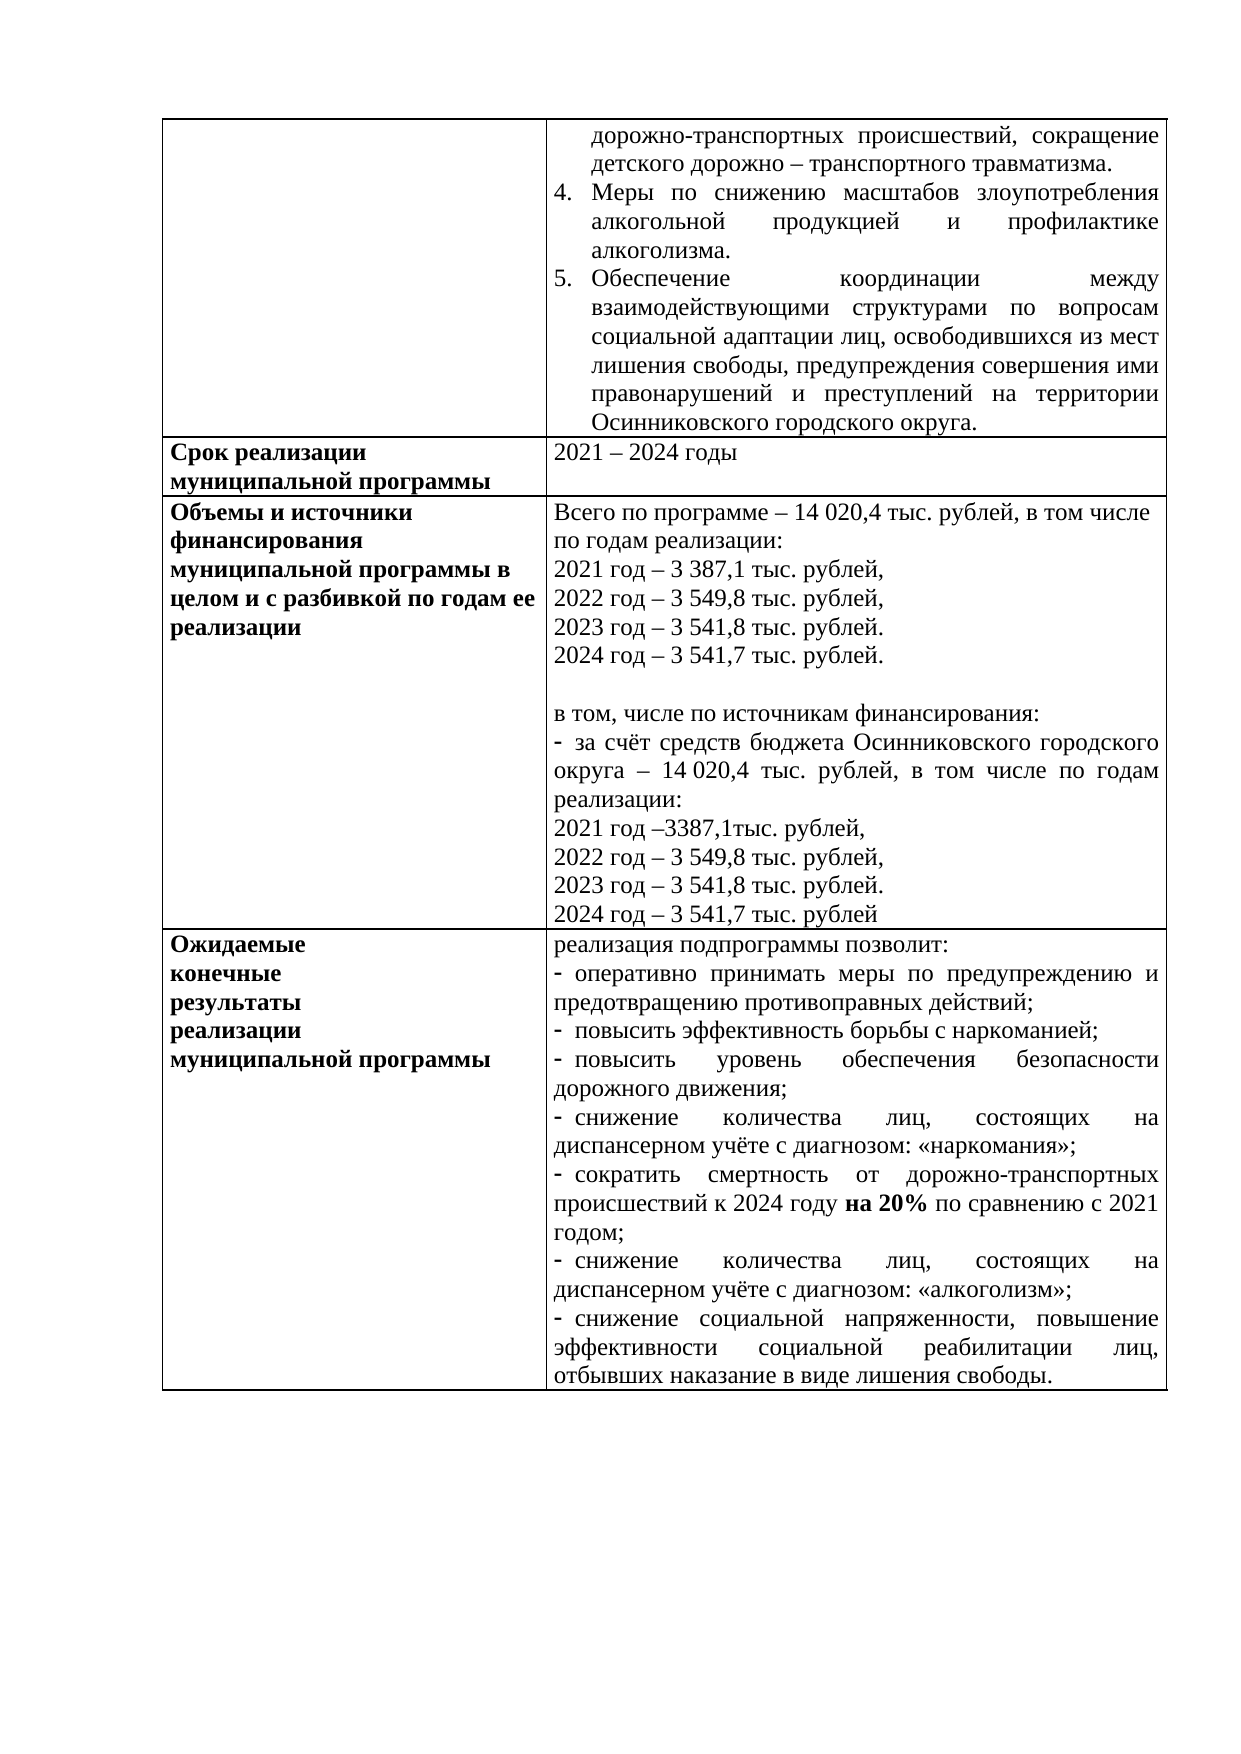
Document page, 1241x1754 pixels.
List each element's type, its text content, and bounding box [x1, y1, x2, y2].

table_cell Объемы и источники финансирования муниципальной программы в целом и с разбивкой по годам ее реализации [163, 497, 546, 928]
table_cell реализация подпрограммы позволит: оперативно принимать меры по предупреждению и предотвращению противоправных действий; повысить эффективность борьбы с наркоманией; повысить уровень обеспечения безопасности дорожного движения; снижение количества лиц, состоящих на диспансерном учёте с диагнозом: «наркомания»; сократить смертность от дорожно-транспортных происшествий к 2024 году на 20% по сравнению с 2021 годом; снижение количества лиц, состоящих на диспансерном учёте с диагнозом: «алкоголизм»; снижение социальной напряженности, повышение эффективности социальной реабилитации лиц, отбывших наказание в виде лишения свободы. [547, 930, 1166, 1389]
table_cell Срок реализации муниципальной программы [163, 438, 546, 495]
table_cell Всего по программе – 14 020,4 тыс. рублей, в том числе по годам реализации: 2021 год – 3 387,1 тыс. рублей, 2022 год – 3 549,8 тыс. рублей, 2023 год – 3 541,8 тыс. рублей. 2024 год – 3 541,7 тыс. рублей. в том, числе по источникам финансирования: за счёт средств бюджета Осинниковского городского округа – 14 020,4 тыс. рублей, в том числе по годам реализации: 2021 год –3387,1тыс. рублей, 2022 год – 3 549,8 тыс. рублей, 2023 год – 3 541,8 тыс. рублей. 2024 год – 3 541,7 тыс. рублей [547, 497, 1166, 928]
table_cell 2021 – 2024 годы [547, 438, 1166, 495]
table_cell Ожидаемые конечные результаты реализации муниципальной программы [163, 930, 546, 1389]
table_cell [163, 120, 546, 436]
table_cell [547, 120, 1166, 436]
